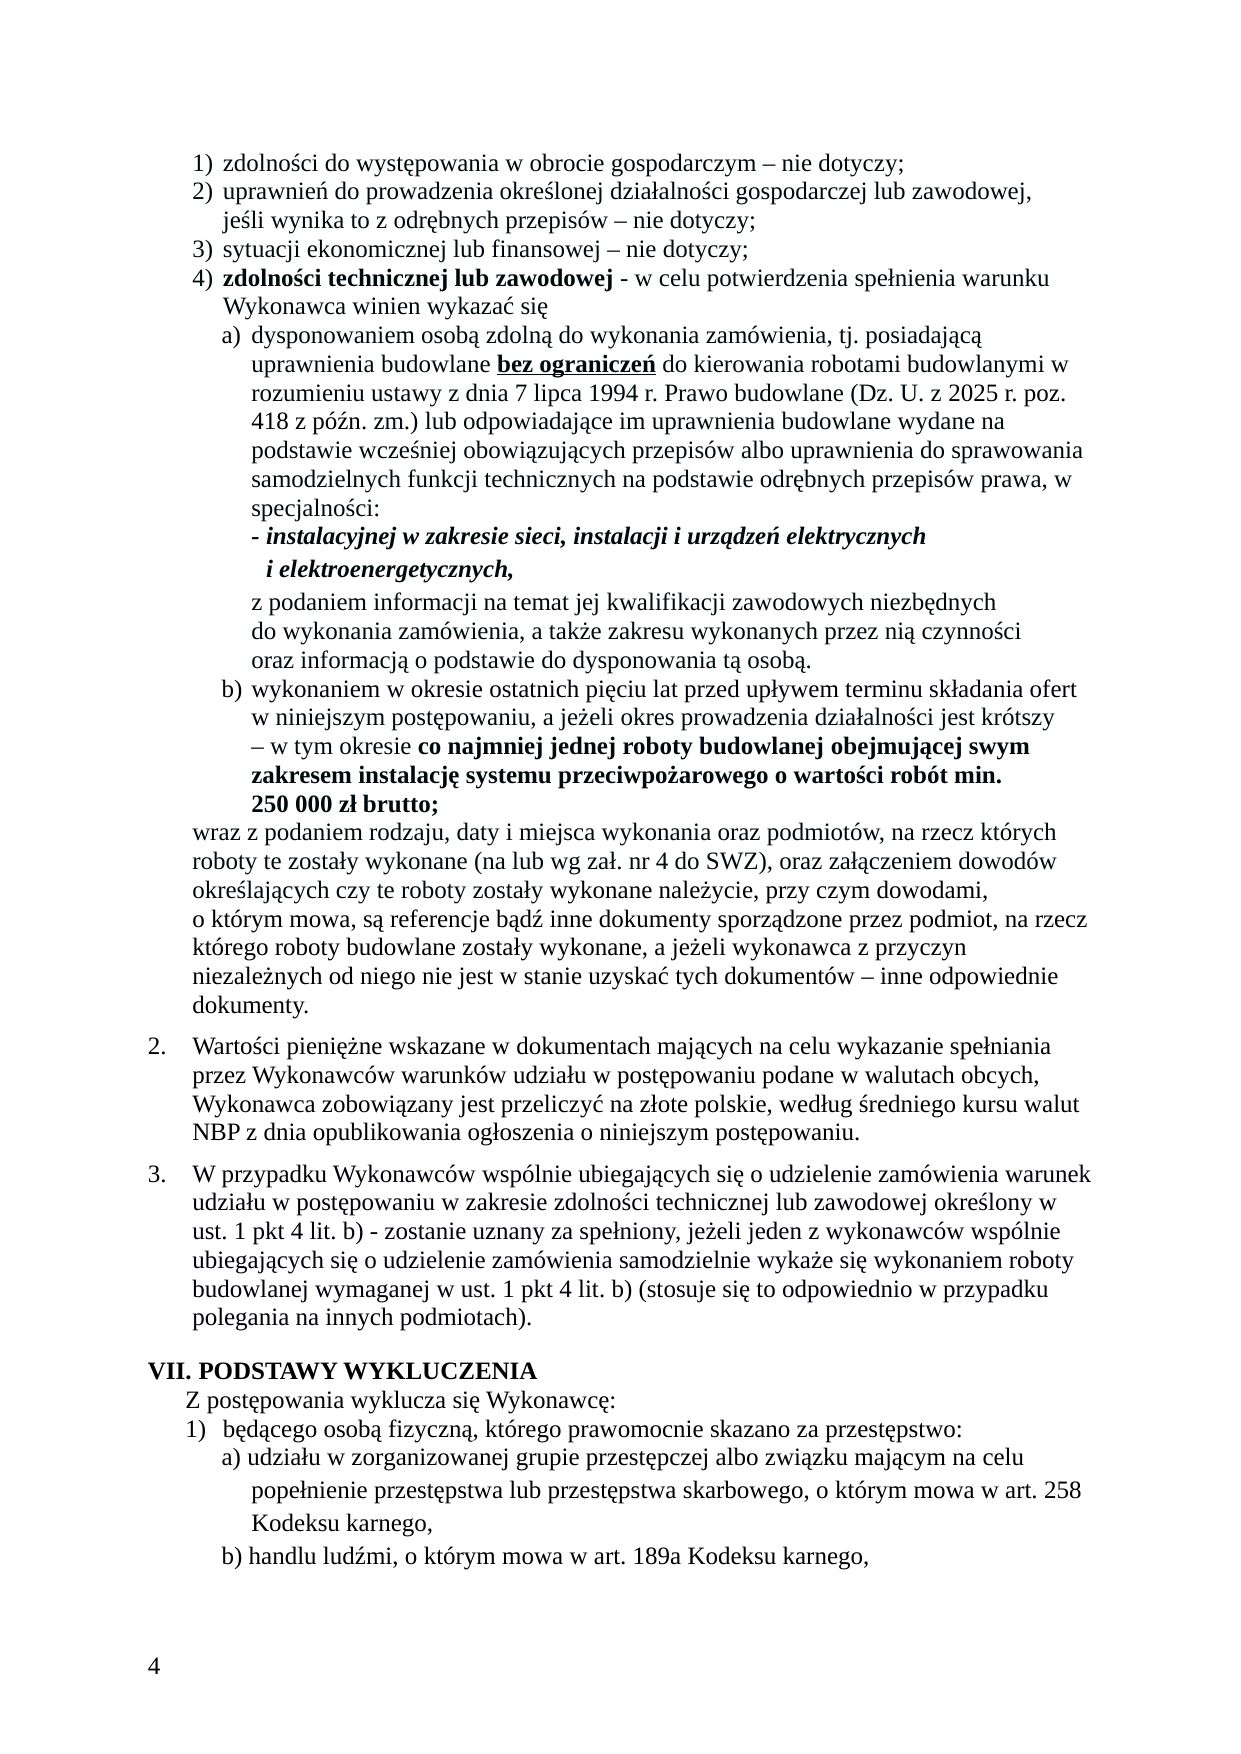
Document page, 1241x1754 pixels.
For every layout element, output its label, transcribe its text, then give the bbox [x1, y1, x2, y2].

list będącego osobą fizyczną, którego prawomocnie skazano za przestępstwo: [185, 1414, 1093, 1442]
list Wartości pieniężne wskazane w dokumentach mających na celu wykazanie spełniania przez Wykonawców warunków udziału w postępowaniu podane w walutach obcych, Wykonawca zobowiązany jest przeliczyć na złote polskie, według średniego kursu walut NBP z dnia opublikowania ogłoszenia o niniejszym postępowaniu. [148, 1031, 1093, 1146]
list PODSTAWY WYKLUCZENIA [148, 1356, 1093, 1385]
list wykonaniem w okresie ostatnich pięciu lat przed upływem terminu składania ofert w niniejszym postępowaniu, a jeżeli okres prowadzenia działalności jest krótszy – w tym okresie co najmniej jednej roboty budowlanej obejmującej swym zakresem instalację systemu przeciwpożarowego o wartości robót min. 250 000 zł brutto; [221, 674, 1093, 817]
text z podaniem informacji na temat jej kwalifikacji zawodowych niezbędnych do wykonania zamówienia, a także zakresu wykonanych przez nią czynności oraz informacją o podstawie do dysponowania tą osobą. [251, 587, 1093, 674]
text b) handlu ludźmi, o którym mowa w art. 189a Kodeksu karnego, [148, 1541, 1093, 1570]
text wraz z podaniem rodzaju, daty i miejsca wykonania oraz podmiotów, na rzecz których roboty te zostały wykonane (na lub wg zał. nr 4 do SWZ), oraz załączeniem dowodów określających czy te roboty zostały wykonane należycie, przy czym dowodami, o którym mowa, są referencje bądź inne dokumenty sporządzone przez podmiot, na rzecz którego roboty budowlane zostały wykonane, a jeżeli wykonawca z przyczyn niezależnych od niego nie jest w stanie uzyskać tych dokumentów – inne odpowiednie dokumenty. [192, 817, 1093, 1019]
list zdolności do występowania w obrocie gospodarczym – nie dotyczy; [192, 148, 1093, 176]
list dysponowaniem osobą zdolną do wykonania zamówienia, tj. posiadającą uprawnienia budowlane bez ograniczeń do kierowania robotami budowlanymi w rozumieniu ustawy z dnia 7 lipca 1994 r. Prawo budowlane (Dz. U. z 2025 r. poz. 418 z późn. zm.) lub odpowiadające im uprawnienia budowlane wydane na podstawie wcześniej obowiązujących przepisów albo uprawnienia do sprawowania samodzielnych funkcji technicznych na podstawie odrębnych przepisów prawa, w specjalności: [221, 320, 1093, 521]
text Z postępowania wyklucza się Wykonawcę: [148, 1385, 1093, 1414]
list zdolności technicznej lub zawodowej - w celu potwierdzenia spełnienia warunku Wykonawca winien wykazać się [192, 263, 1093, 320]
text a) udziału w zorganizowanej grupie przestępczej albo związku mającym na celu popełnienie przestępstwa lub przestępstwa skarbowego, o którym mowa w art. 258 Kodeksu karnego, [221, 1442, 1093, 1537]
text - instalacyjnej w zakresie sieci, instalacji i urządzeń elektrycznych i elektroenergetycznych, [251, 521, 1093, 583]
list W przypadku Wykonawców wspólnie ubiegających się o udzielenie zamówienia warunek udziału w postępowaniu w zakresie zdolności technicznej lub zawodowej określony w ust. 1 pkt 4 lit. b) - zostanie uznany za spełniony, jeżeli jeden z wykonawców wspólnie ubiegających się o udzielenie zamówienia samodzielnie wykaże się wykonaniem roboty budowlanej wymaganej w ust. 1 pkt 4 lit. b) (stosuje się to odpowiednio w przypadku polegania na innych podmiotach). [148, 1159, 1093, 1331]
list sytuacji ekonomicznej lub finansowej – nie dotyczy; [192, 234, 1093, 263]
list uprawnień do prowadzenia określonej działalności gospodarczej lub zawodowej, jeśli wynika to z odrębnych przepisów – nie dotyczy; [192, 176, 1093, 234]
